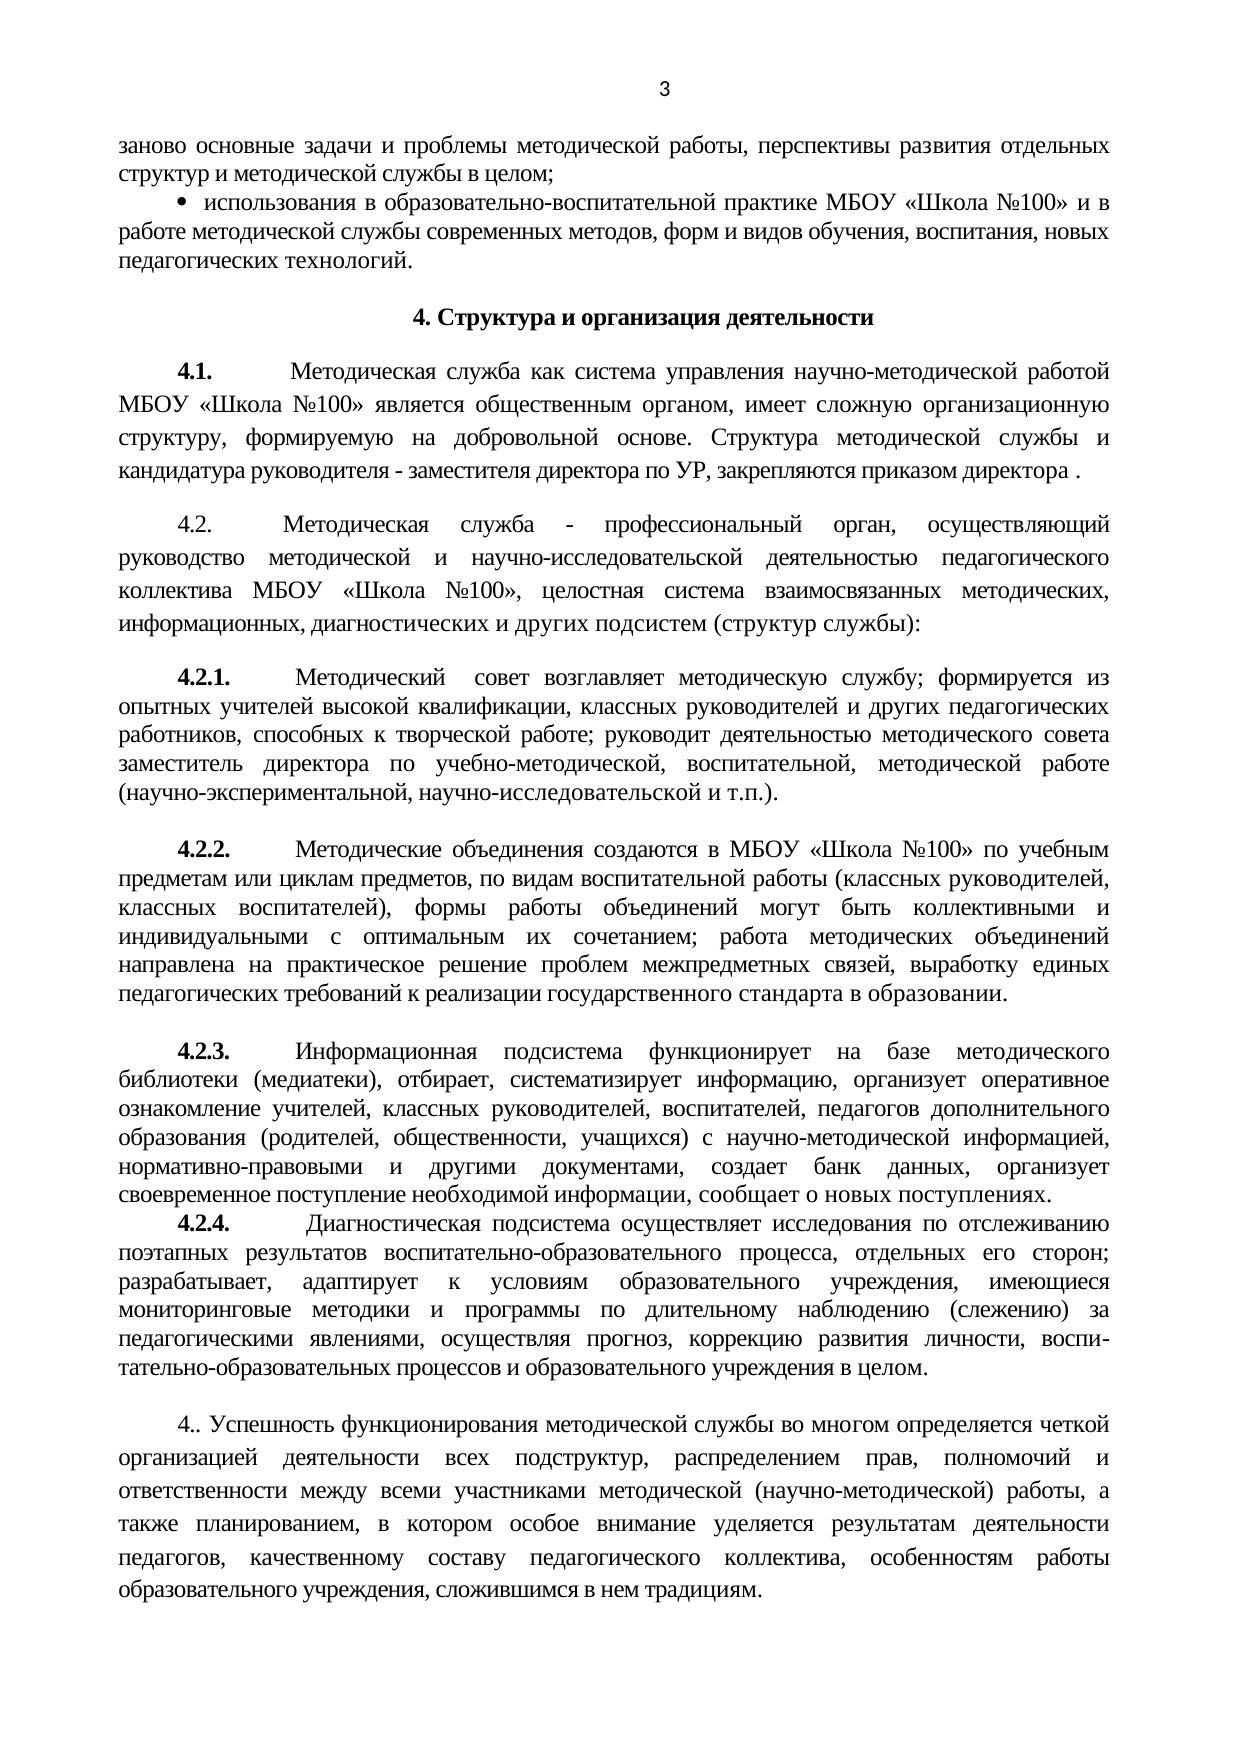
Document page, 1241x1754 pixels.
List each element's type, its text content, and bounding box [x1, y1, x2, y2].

list Информационная подсистема функционирует на базе методического библиотеки (медиатеки), отбирает, систематизирует информацию, организует оперативное ознакомление учителей, классных руководителей, воспитателей, педагогов дополнительного образования (родителей, общественности, учащихся) с научно-методической информацией, нормативно-правовыми и другими документами, создает банк данных, организует своевременное поступление необходимой информации, сообщает о новых поступлениях. [118, 1036, 1110, 1208]
text 4. Структура и организация деятельности [118, 302, 1110, 331]
list Методический совет возглавляет методическую службу; формируется из опытных учителей высокой квалификации, классных руководителей и других педагогических работников, способных к творческой работе; руководит деятельностью методического совета заместитель директора по учебно-методической, воспитательной, методической работе (научно-экспериментальной, научно-исследовательской и т.п.). [118, 662, 1110, 806]
list использования в образовательно-воспитательной практике МБОУ «Школа №100» и в работе методической службы современных методов, форм и видов обучения, воспитания, новых педагогических технологий. [118, 187, 1110, 273]
list Методические объединения создаются в МБОУ «Школа №100» по учебным предметам или циклам предметов, по видам воспитательной работы (классных руководителей, классных воспитателей), формы работы объединений могут быть коллективными и индивидуальными с оптимальным их сочетанием; работа методических объединений направлена на практическое решение проблем межпредметных связей, выработку единых педагогических требований к реализации государственного стандарта в образовании. [118, 834, 1110, 1007]
text 4.1. Методическая служба как система управления научно-методической работой МБОУ «Школа №100» является общественным органом, имеет сложную организационную структуру, формируемую на добровольной основе. Структура методической службы и кандидатура руководителя - заместителя директора по УР, закрепляются приказом директора . [118, 356, 1110, 484]
text 4.2. Методическая служба - профессиональный орган, осуществляющий руководство методической и научно-исследовательской деятельностью педагогического коллектива МБОУ «Школа №100», целостная система взаимосвязанных методических, информационных, диагностических и других подсистем (структур службы): [118, 509, 1110, 637]
list Диагностическая подсистема осуществляет исследования по отслеживанию поэтапных результатов воспитательно-образовательного процесса, отдельных его сторон; разрабатывает, адаптирует к условиям образовательного учреждения, имеющиеся мониторинговые методики и программы по длительному наблюдению (слежению) за педагогическими явлениями, осуществляя прогноз, коррекцию развития личности, воспитательно-образовательных процессов и образовательного учреждения в целом. [118, 1208, 1110, 1381]
text 4.. Успешность функционирования методической службы во многом определяется четкой организацией деятельности всех подструктур, распределением прав, полномочий и ответственности между всеми участниками методической (научно-методической) работы, а также планированием, в котором особое внимание уделяется результатам деятельности педагогов, качественному составу педагогического коллектива, особенностям работы образовательного учреждения, сложившимся в нем традициям. [118, 1409, 1110, 1603]
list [118, 130, 1110, 187]
